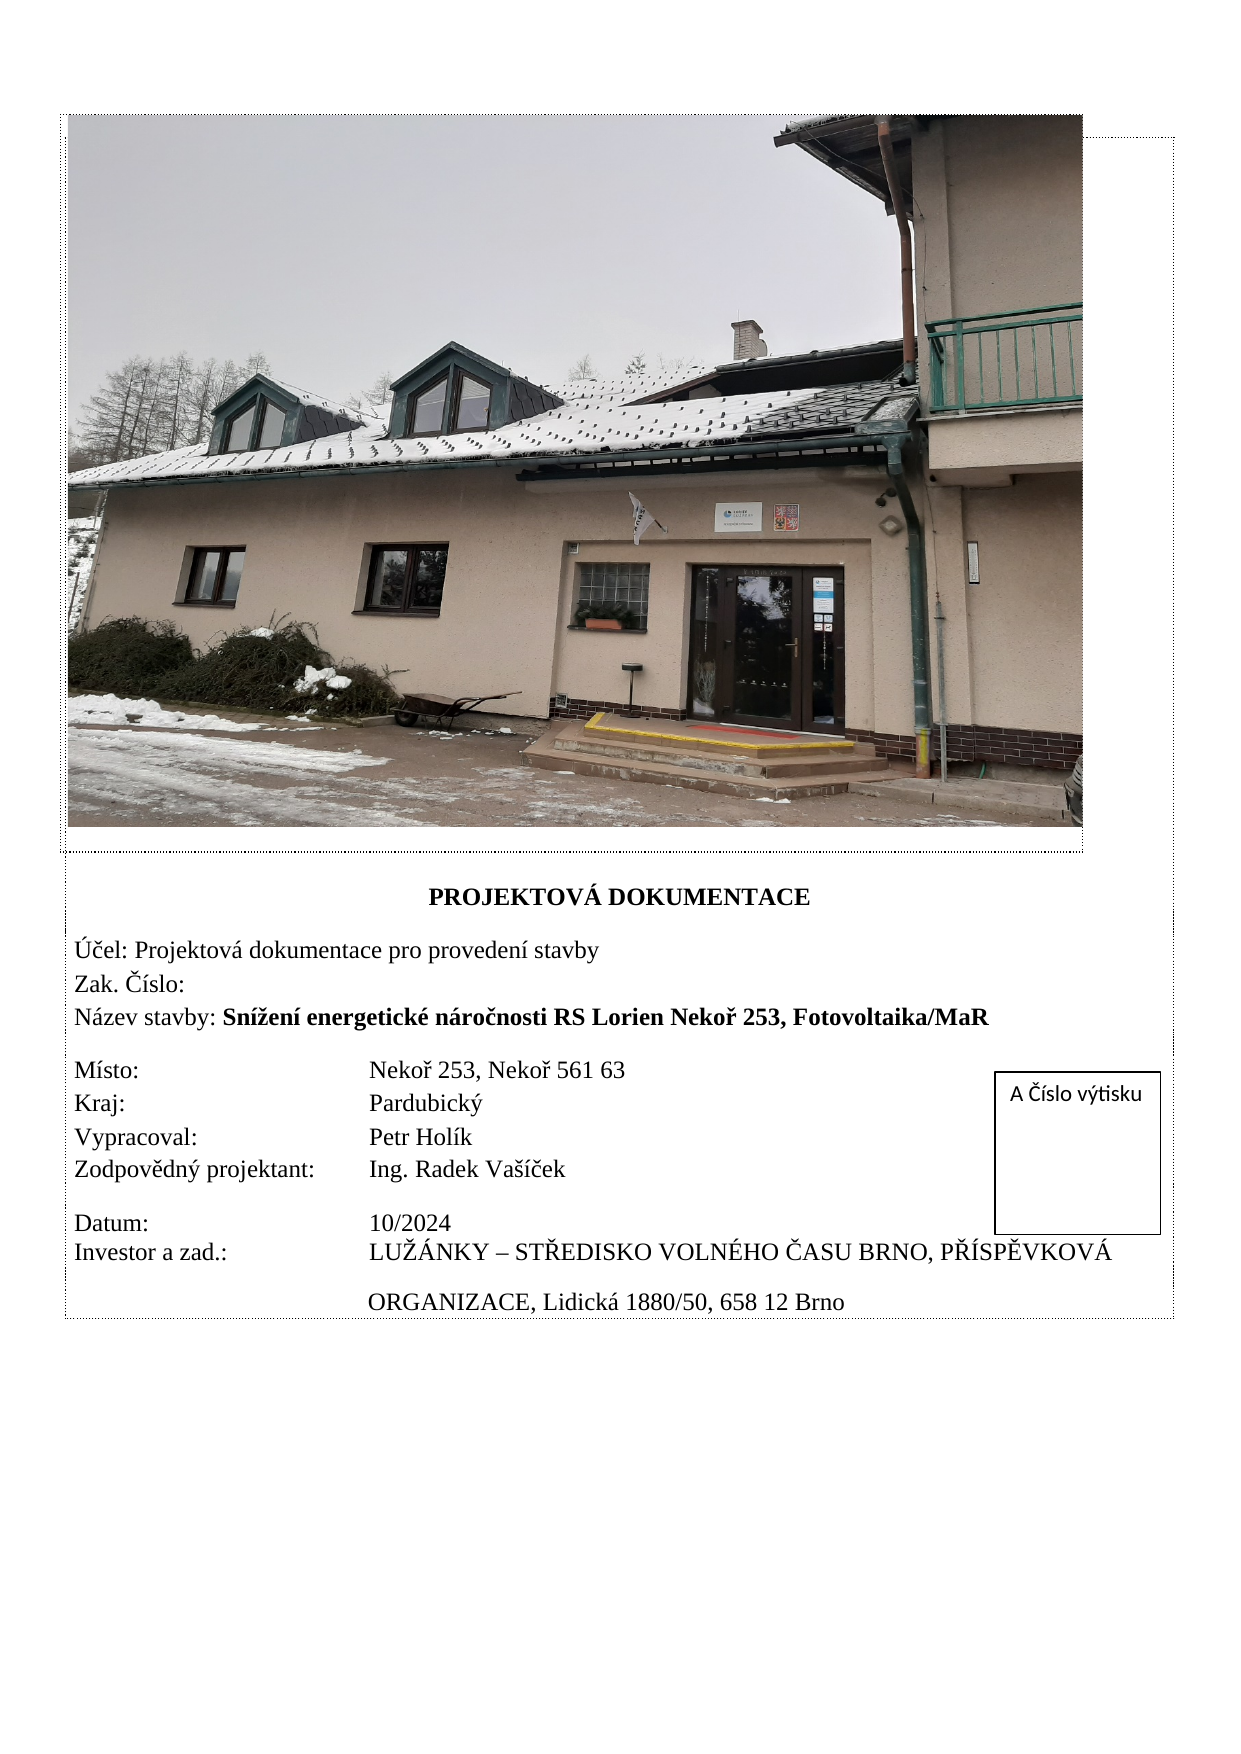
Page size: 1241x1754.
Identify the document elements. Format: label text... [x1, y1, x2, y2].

text Místo: Nekoř 253, Nekoř 561 63 Kraj: Pardubický Vypracoval: Petr Holík Zodpovědný projektant: Ing. Radek Vašíček [64, 1052, 1174, 1183]
picture [67, 115, 1083, 827]
text Datum: 10/2024 Investor a zad.: LUŽÁNKY – STŘEDISKO VOLNÉHO ČASU BRNO, PŘÍSPĚVKOVÁ [64, 1205, 1174, 1266]
text Účel: Projektová dokumentace pro provedení stavby Zak. Číslo: Název stavby: Snížení energetické náročnosti RS Lorien Nekoř 253, Fotovoltaika/MaR [64, 932, 1174, 1030]
text ORGANIZACE, Lidická 1880/50, 658 12 Brno [64, 1284, 1174, 1319]
table_header [61, 114, 1082, 851]
